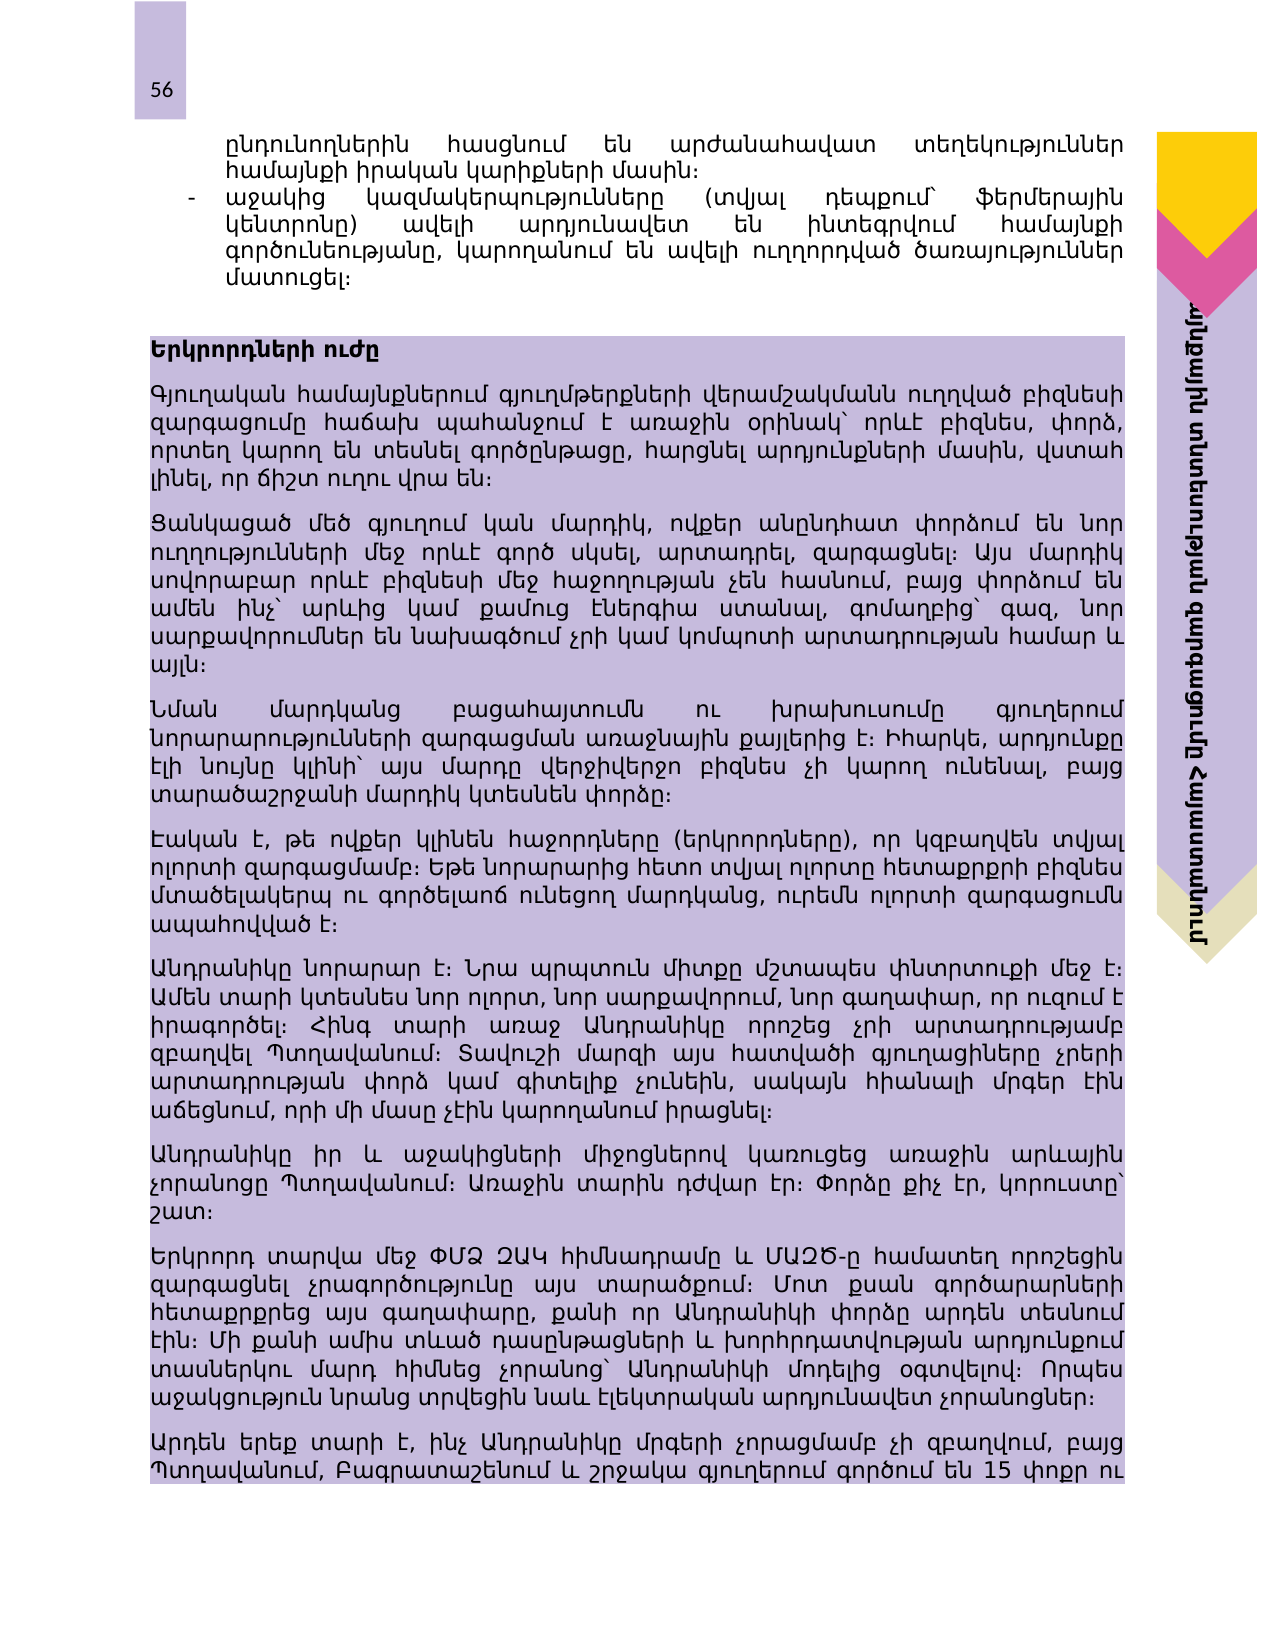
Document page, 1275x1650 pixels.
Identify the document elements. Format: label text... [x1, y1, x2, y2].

text Գյուղական համայնքներում գյուղմթերքների վերամշակմանն ուղղված բիզնեսի զարգացումը հաճախ պահանջում է առաջին օրինակ՝ որևէ բիզնես, փորձ, որտեղ կարող են տեսնել գործընթացը, հարցնել արդյունքների մասին, վստահ լինել, որ ճիշտ ուղու վրա են։ [150, 381, 1125, 492]
list աջակից կազմակերպությունները (տվյալ դեպքում՝ ֆերմերային կենտրոնը) ավելի արդյունավետ են ինտեգրվում համայնքի գործունեությանը, կարողանում են ավելի ուղղորդված ծառայություններ մատուցել։ [187, 184, 1125, 291]
text Երկրորդների ուժը [150, 336, 1125, 363]
text Անդրանիկը իր և աջակիցների միջոցներով կառուցեց առաջին արևային չորանոցը Պտղավանում։ Առաջին տարին դժվար էր։ Փորձը քիչ էր, կորուստը՝ շատ։ [150, 1142, 1125, 1225]
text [150, 1429, 1125, 1484]
text Էական է, թե ովքեր կլինեն հաջորդները (երկրորդները), որ կզբաղվեն տվյալ ոլորտի զարգացմամբ։ Եթե նորարարից հետո տվյալ ոլորտը հետաքրքրի բիզնես մտածելակերպ ու գործելաոճ ունեցող մարդկանց, ուրեմն ոլորտի զարգացումն ապահովված է։ [150, 826, 1125, 937]
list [187, 131, 1125, 184]
text Ցանկացած մեծ գյուղում կան մարդիկ, ովքեր անընդհատ փորձում են նոր ուղղությունների մեջ որևէ գործ սկսել, արտադրել, զարգացնել։ Այս մարդիկ սովորաբար որևէ բիզնեսի մեջ հաջողության չեն հասնում, բայց փորձում են ամեն ինչ՝ արևից կամ քամուց էներգիա ստանալ, գոմաղբից՝ գազ, նոր սարքավորումներ են նախագծում չրի կամ կոմպոտի արտադրության համար և այլն։ [150, 510, 1125, 678]
text Նման մարդկանց բացահայտումն ու խրախուսումը գյուղերում նորարարությունների զարգացման առաջնային քայլերից է։ Իհարկե, արդյունքը էլի նույնը կլինի՝ այս մարդը վերջիվերջո բիզնես չի կարող ունենալ, բայց տարածաշրջանի մարդիկ կտեսնեն փորձը։ [150, 696, 1125, 808]
text Անդրանիկը նորարար է։ Նրա պրպտուն միտքը մշտապես փնտրտուքի մեջ է։ Ամեն տարի կտեսնես նոր ոլորտ, նոր սարքավորում, նոր գաղափար, որ ուզում է իրագործել։ Հինգ տարի առաջ Անդրանիկը որոշեց չրի արտադրությամբ զբաղվել Պտղավանում։ Տավուշի մարզի այս հատվածի գյուղացիները չրերի արտադրության փորձ կամ գիտելիք չունեին, սակայն հիանալի մրգեր էին աճեցնում, որի մի մասը չէին կարողանում իրացնել։ [150, 956, 1125, 1123]
text Երկրորդ տարվա մեջ ՓՄՁ ԶԱԿ հիմնադրամը և ՄԱԶԾ-ը համատեղ որոշեցին զարգացնել չրագործությունը այս տարածքում։ Մոտ քսան գործարարների հետաքրքրեց այս գաղափարը, քանի որ Անդրանիկի փորձը արդեն տեսնում էին։ Մի քանի ամիս տևած դասընթացների և խորհրդատվության արդյունքում տասներկու մարդ հիմնեց չորանոց՝ Անդրանիկի մոդելից օգտվելով։ Որպես աջակցություն նրանց տրվեցին նաև էլեկտրական արդյունավետ չորանոցներ։ [150, 1243, 1125, 1411]
